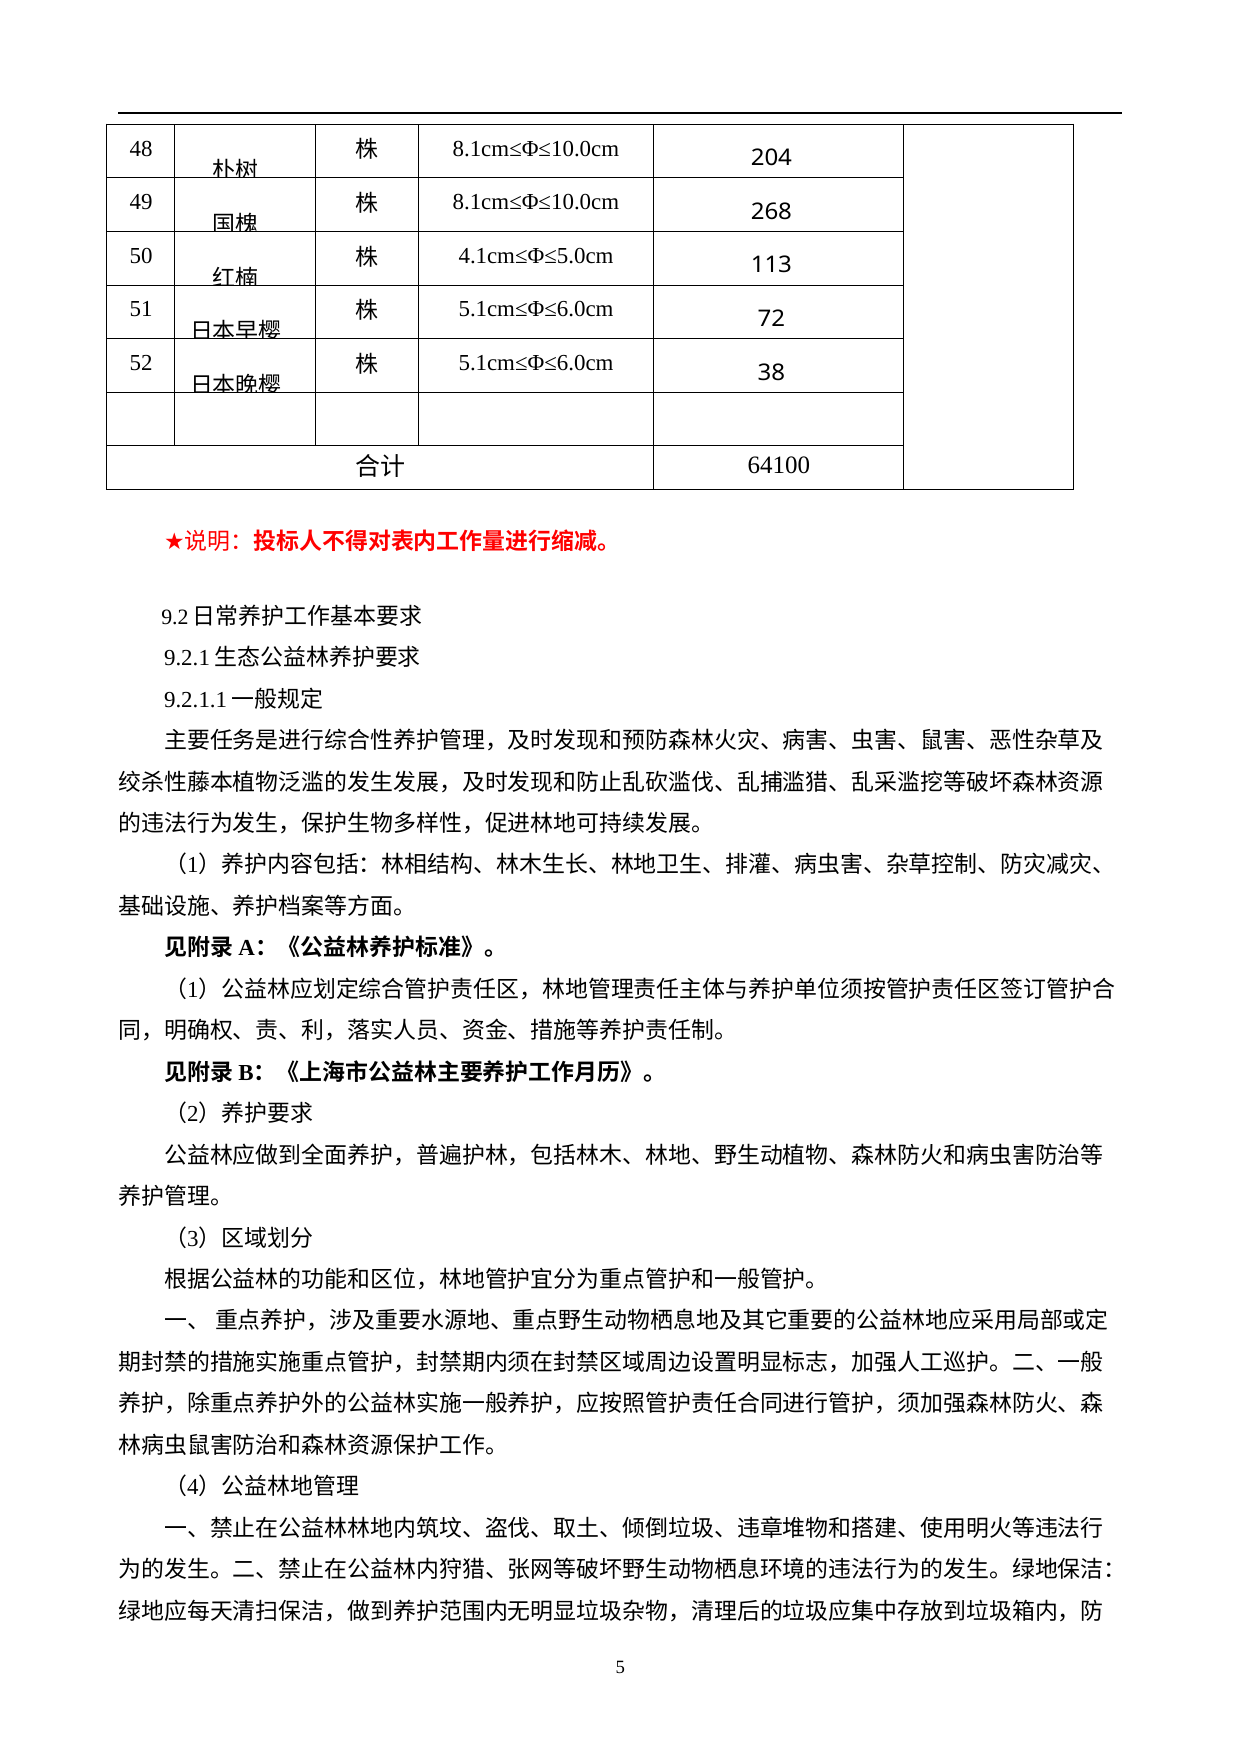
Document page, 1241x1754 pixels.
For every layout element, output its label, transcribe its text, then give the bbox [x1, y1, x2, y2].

table_cell 株 [316, 286, 418, 338]
table_cell 株 [316, 339, 418, 392]
table_cell [419, 393, 653, 445]
table_cell [316, 393, 418, 445]
table_cell 株 [316, 232, 418, 284]
text （1）养护内容包括：林相结构、林木生长、林地卫生、排灌、病虫害、杂草控制、防灾减灾、基础设施、养护档案等方面。 [118, 846, 1122, 921]
table_cell 株 [316, 125, 418, 177]
text 9.2日常养护工作基本要求 [118, 597, 1122, 631]
table_cell 38 [654, 339, 903, 392]
table_cell 日本早樱 [175, 286, 315, 338]
table_cell 国槐 [175, 178, 315, 231]
text （4）公益林地管理 [118, 1468, 1122, 1501]
table_cell 8.1cm≤Φ≤10.0cm [419, 125, 653, 177]
text ★说明：投标人不得对表内工作量进行缩减。 [118, 523, 1122, 556]
table_cell 朴树 [175, 125, 315, 177]
table_cell 50 [107, 232, 174, 284]
table_cell 8.1cm≤Φ≤10.0cm [419, 178, 653, 231]
table_cell 51 [107, 286, 174, 338]
table_cell 113 [654, 232, 903, 284]
text 9.2.1生态公益林养护要求 [118, 639, 1122, 672]
table_cell 4.1cm≤Φ≤5.0cm [419, 232, 653, 284]
table_cell 52 [107, 339, 174, 392]
text 主要任务是进行综合性养护管理，及时发现和预防森林火灾、病害、虫害、鼠害、恶性杂草及绞杀性藤本植物泛滥的发生发展，及时发现和防止乱砍滥伐、乱捕滥猎、乱采滥挖等破坏森林资源的违法行为发生，保护生物多样性，促进林地可持续发展。 [118, 722, 1122, 838]
table_cell 49 [107, 178, 174, 231]
table_cell 5.1cm≤Φ≤6.0cm [419, 286, 653, 338]
table_cell [107, 393, 174, 445]
table_cell 日本晚樱 [175, 339, 315, 392]
table_cell [175, 393, 315, 445]
table_cell 红楠 [175, 232, 315, 284]
text （1）公益林应划定综合管护责任区，林地管理责任主体与养护单位须按管护责任区签订管护合同，明确权、责、利，落实人员、资金、措施等养护责任制。 [118, 971, 1122, 1045]
table_cell 204 [654, 125, 903, 177]
text 一、 重点养护，涉及重要水源地、重点野生动物栖息地及其它重要的公益林地应采用局部或定期封禁的措施实施重点管护，封禁期内须在封禁区域周边设置明显标志，加强人工巡护。二、一般养护，除重点养护外的公益林实施一般养护，应按照管护责任合同进行管护，须加强森林防火、森林病虫鼠害防治和森林资源保护工作。 [118, 1302, 1122, 1460]
table_cell 48 [107, 125, 174, 177]
text 根据公益林的功能和区位，林地管护宜分为重点管护和一般管护。 [118, 1261, 1122, 1294]
text （3）区域划分 [118, 1219, 1122, 1253]
table_cell 64100 [654, 446, 903, 489]
table_cell 5.1cm≤Φ≤6.0cm [419, 339, 653, 392]
table_cell 合计 [107, 446, 653, 489]
table_cell 株 [316, 178, 418, 231]
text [118, 1509, 1122, 1626]
text 9.2.1.1一般规定 [118, 680, 1122, 714]
text （2）养护要求 [118, 1095, 1122, 1128]
table_cell [654, 393, 903, 445]
text 公益林应做到全面养护，普遍护林，包括林木、林地、野生动植物、森林防火和病虫害防治等养护管理。 [118, 1136, 1122, 1211]
text 见附录 B：《上海市公益林主要养护工作月历》。 [118, 1053, 1122, 1087]
table_cell 72 [654, 286, 903, 338]
table_cell 268 [654, 178, 903, 231]
text 见附录 A：《公益林养护标准》。 [118, 929, 1122, 962]
